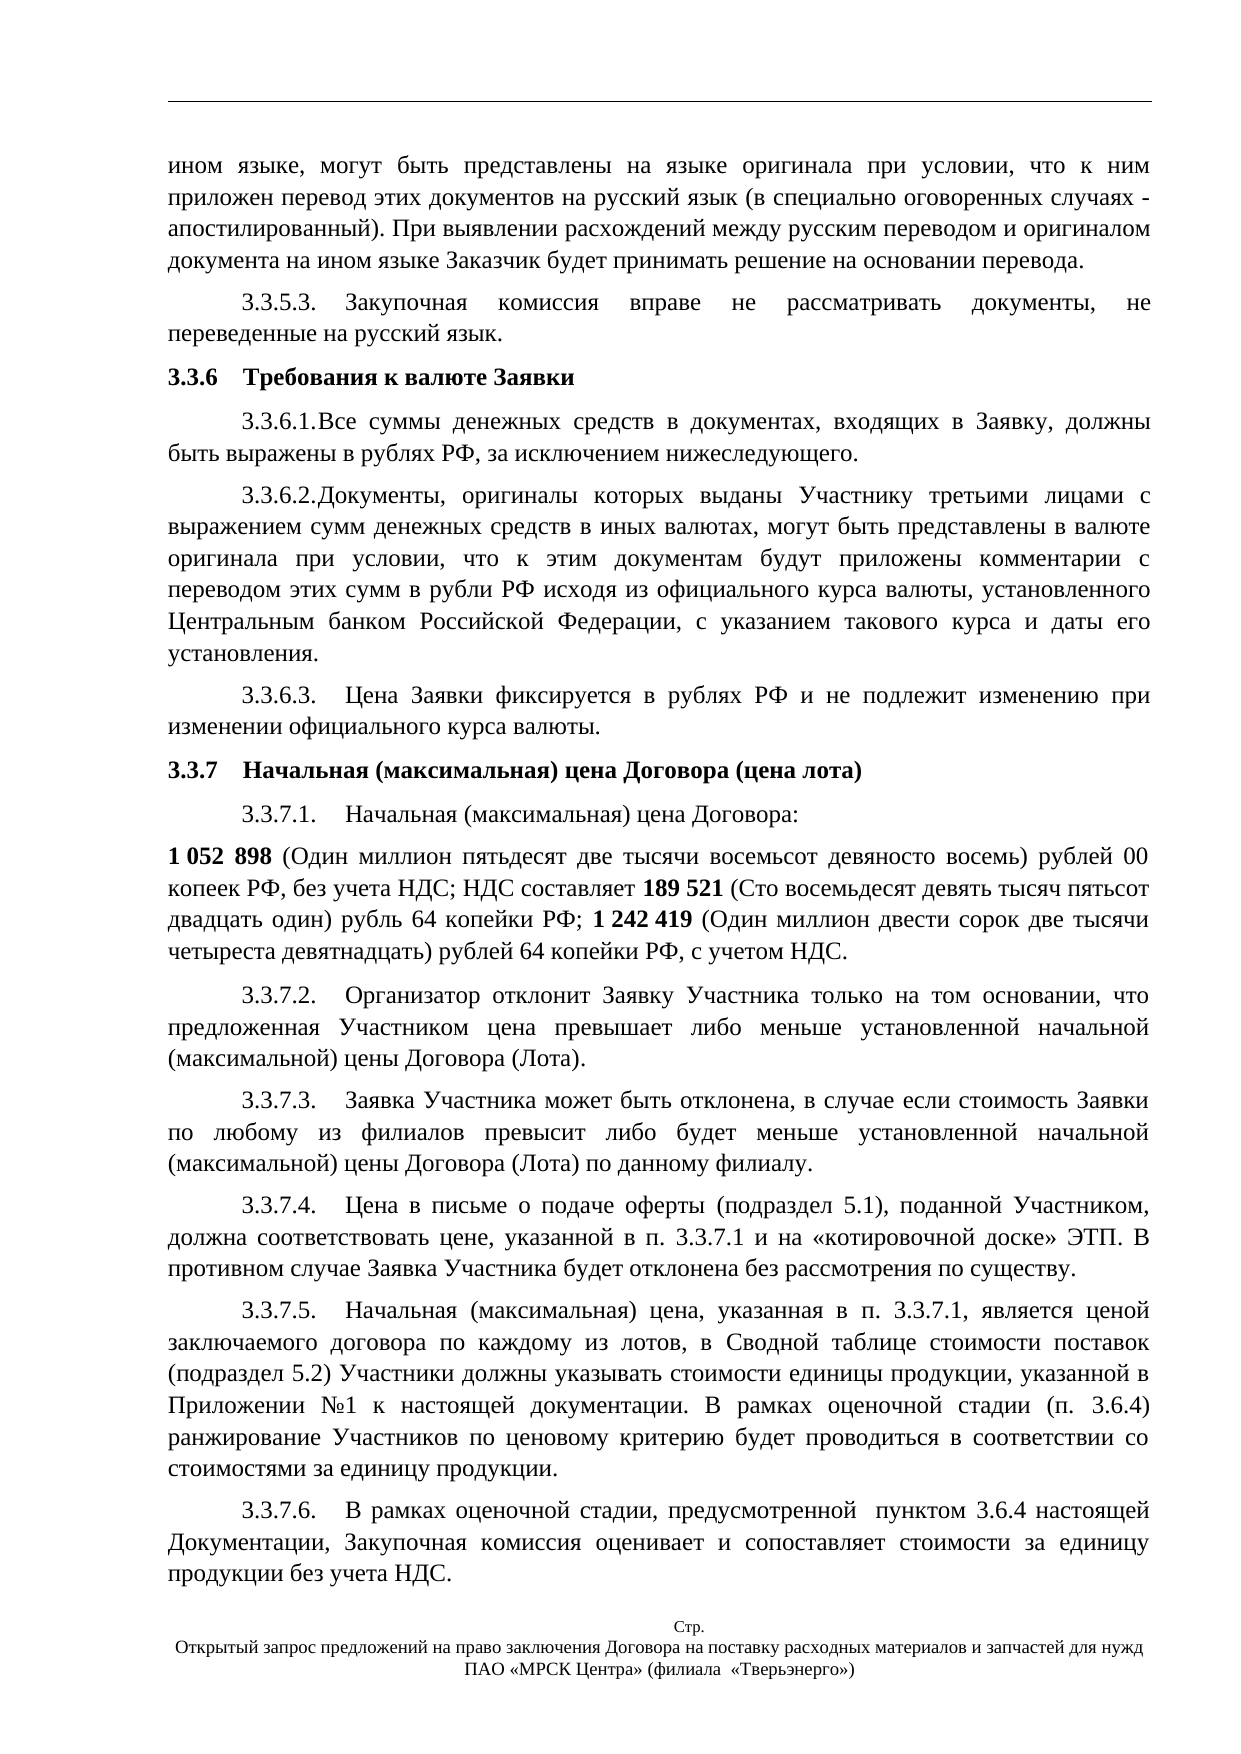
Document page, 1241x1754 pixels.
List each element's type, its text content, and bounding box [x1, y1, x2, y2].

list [168, 150, 1152, 273]
list Цена в письме о подаче оферты (подраздел 5.1), поданной Участником, должна соответствовать цене, указанной в п. 3.3.7.1 и на «котировочной доске» ЭТП. В противном случае Заявка Участника будет отклонена без рассмотрения по существу. [168, 1190, 1150, 1282]
list Начальная (максимальная) цена Договора: [168, 799, 1150, 828]
list В рамках оценочной стадии, предусмотренной пунктом 3.6.4 настоящей Документации, Закупочная комиссия оценивает и сопоставляет стоимости за единицу продукции без учета НДС. [168, 1495, 1150, 1587]
subtitle Начальная (максимальная) цена Договора (цена лота) [168, 755, 1152, 784]
list Закупочная комиссия вправе не рассматривать документы, не переведенные на русский язык. [168, 287, 1152, 347]
list Документы, оригиналы которых выданы Участнику третьими лицами с выражением сумм денежных средств в иных валютах, могут быть представлены в валюте оригинала при условии, что к этим документам будут приложены комментарии с переводом этих сумм в рубли РФ исходя из официального курса валюты, установленного Центральным банком Российской Федерации, с указанием такового курса и даты его установления. [168, 480, 1152, 666]
list Организатор отклонит Заявку Участника только на том основании, что предложенная Участником цена превышает либо меньше установленной начальной (максимальной) цены Договора (Лота). [168, 980, 1150, 1072]
list Начальная (максимальная) цена, указанная в п. 3.3.7.1, является ценой заключаемого договора по каждому из лотов, в Сводной таблице стоимости поставок (подраздел 5.2) Участники должны указывать стоимости единицы продукции, указанной в Приложении №1 к настоящей документации. В рамках оценочной стадии (п. 3.6.4) ранжирование Участников по ценовому критерию будет проводиться в соответствии со стоимостями за единицу продукции. [168, 1295, 1150, 1482]
list Цена Заявки фиксируется в рублях РФ и не подлежит изменению при изменении официального курса валюты. [168, 680, 1152, 740]
list Заявка Участника может быть отклонена, в случае если стоимость Заявки по любому из филиалов превысит либо будет меньше установленной начальной (максимальной) цены Договора (Лота) по данному филиалу. [168, 1085, 1150, 1177]
list Все суммы денежных средств в документах, входящих в Заявку, должны быть выражены в рублях РФ, за исключением нижеследующего. [168, 406, 1152, 467]
subtitle Требования к валюте Заявки [168, 362, 1152, 391]
text 1 052 898 (Один миллион пятьдесят две тысячи восемьсот девяносто восемь) рублей 00 копеек РФ, без учета НДС; НДС составляет 189 521 (Сто восемьдесят девять тысяч пятьсот двадцать один) рубль 64 копейки РФ; 1 242 419 (Один миллион двести сорок две тысячи четыреста девятнадцать) рублей 64 копейки РФ, с учетом НДС. [168, 841, 1150, 965]
